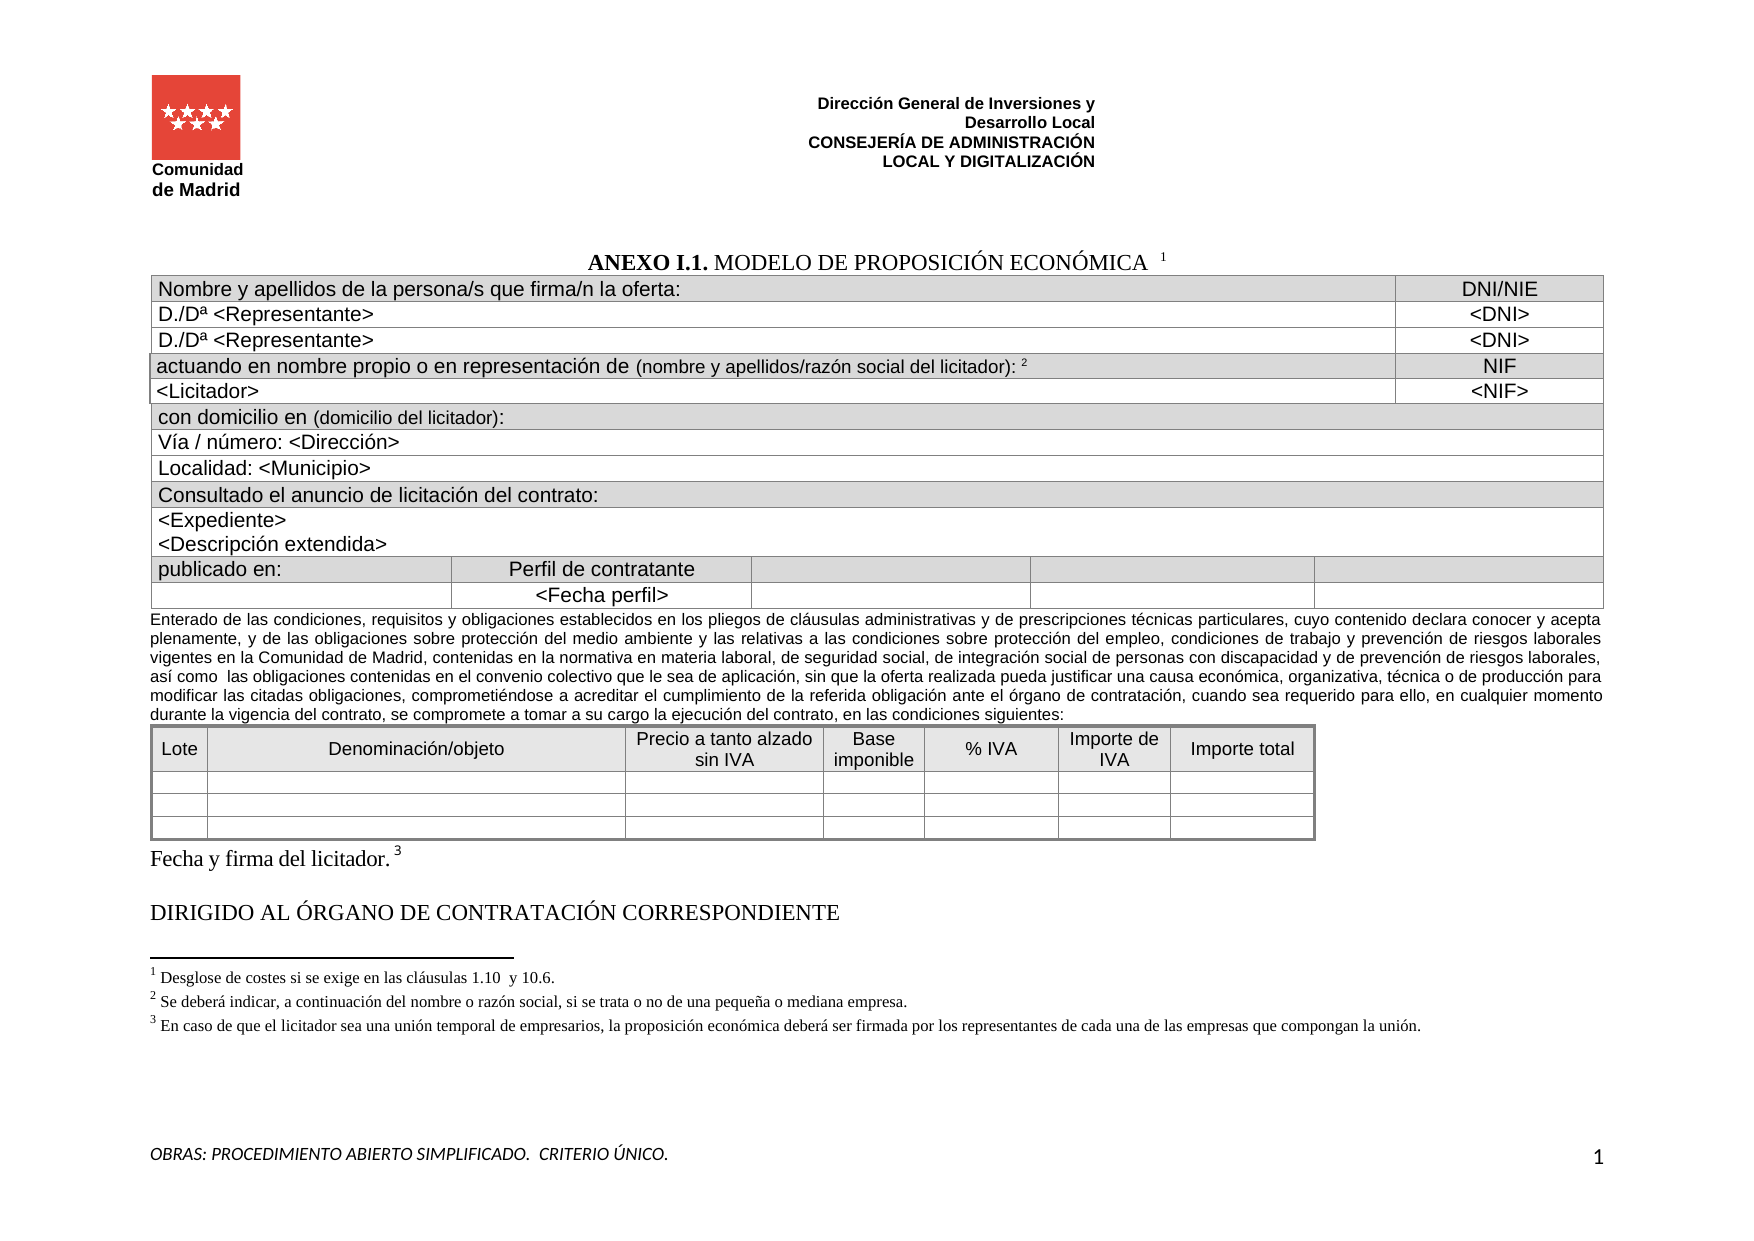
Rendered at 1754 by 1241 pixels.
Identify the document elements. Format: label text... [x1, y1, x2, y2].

table_header Importe total [1171, 728, 1313, 771]
table_cell [626, 817, 823, 838]
table_cell [152, 583, 451, 608]
table_cell actuando en nombre propio o en representación de (nombre y apellidos/razón social del licitador): [151, 354, 1395, 378]
table_cell con domicilio en (domicilio del licitador): [152, 404, 1603, 429]
table_cell [925, 794, 1058, 816]
table_cell NIF [1396, 354, 1603, 378]
table_cell [153, 772, 207, 793]
table_cell [208, 794, 625, 816]
table_cell [1171, 817, 1313, 838]
table_cell <Expediente> <Descripción extendida> [152, 508, 1603, 556]
table_cell [752, 557, 1030, 582]
table_cell [626, 772, 823, 793]
table_cell <Fecha perfil> [452, 583, 751, 608]
table_cell [1059, 794, 1170, 816]
table_cell [153, 794, 207, 816]
table_header Denominación/objeto [208, 728, 625, 771]
table_header Precio a tanto alzado sin IVA [626, 728, 823, 771]
table_header Lote [153, 728, 207, 771]
table_cell [1031, 583, 1314, 608]
table_cell [1171, 794, 1313, 816]
table_cell [1171, 772, 1313, 793]
table_cell [1315, 557, 1603, 582]
table_cell Localidad: <Municipio> [152, 456, 1603, 481]
table_cell <Licitador> [151, 379, 1395, 403]
table_cell [752, 583, 1030, 608]
text Fecha y firma del licitador. [150, 841, 1604, 873]
table_header % IVA [925, 728, 1058, 771]
table_cell [1031, 557, 1314, 582]
table_header Nombre y apellidos de la persona/s que firma/n la oferta: [152, 276, 1395, 301]
table_cell [1315, 583, 1603, 608]
table_cell [153, 817, 207, 838]
table_header Base imponible [824, 728, 924, 771]
table_cell publicado en: [152, 557, 451, 582]
table_cell [626, 794, 823, 816]
table_cell [824, 817, 924, 838]
table_cell Vía / número: <Dirección> [152, 430, 1603, 455]
table_cell D./Dª <Representante> [152, 328, 1395, 353]
table_cell Perfil de contratante [452, 557, 751, 582]
table_cell <NIF> [1396, 379, 1603, 403]
table_cell [824, 794, 924, 816]
table_cell <DNI> [1396, 302, 1603, 327]
table_cell [1059, 817, 1170, 838]
table_cell [1059, 772, 1170, 793]
table_cell [925, 817, 1058, 838]
table_cell [208, 817, 625, 838]
table_header Importe de IVA [1059, 728, 1170, 771]
table_cell [208, 772, 625, 793]
table_cell [824, 772, 924, 793]
table_header DNI/NIE [1396, 276, 1603, 301]
text DIRIGIDO AL ÓRGANO DE CONTRATACIÓN CORRESPONDIENTE [150, 899, 1604, 925]
text Enterado de las condiciones, requisitos y obligaciones establecidos en los pliegos de cláusulas administrativas y de prescripciones técnicas particulares, cuyo contenido declara conocer y acepta plenamente, y de las obligaciones sobre protección del medio ambiente y las relativas a las condiciones sobre protección del empleo, condiciones de trabajo y prevención de riesgos laborales vigentes en la Comunidad de Madrid, contenidas en la normativa en materia laboral, de seguridad social, de integración social de personas con discapacidad y de prevención de riesgos laborales, así como las obligaciones contenidas en el convenio colectivo que le sea de aplicación, sin que la oferta realizada pueda justificar una causa económica, organizativa, técnica o de producción para modificar las citadas obligaciones, comprometiéndose a acreditar el cumplimiento de la referida obligación ante el órgano de contratación, cuando sea requerido para ello, en cualquier momento durante la vigencia del contrato, se compromete a tomar a su cargo la ejecución del contrato, en las condiciones siguientes: [150, 609, 1604, 724]
table_cell [925, 772, 1058, 793]
table_cell <DNI> [1396, 328, 1603, 353]
table_cell D./Dª <Representante> [152, 302, 1395, 327]
table_cell Consultado el anuncio de licitación del contrato: [152, 482, 1603, 507]
text ANEXO I.1. MODELO DE PROPOSICIÓN ECONÓMICA [150, 248, 1604, 275]
